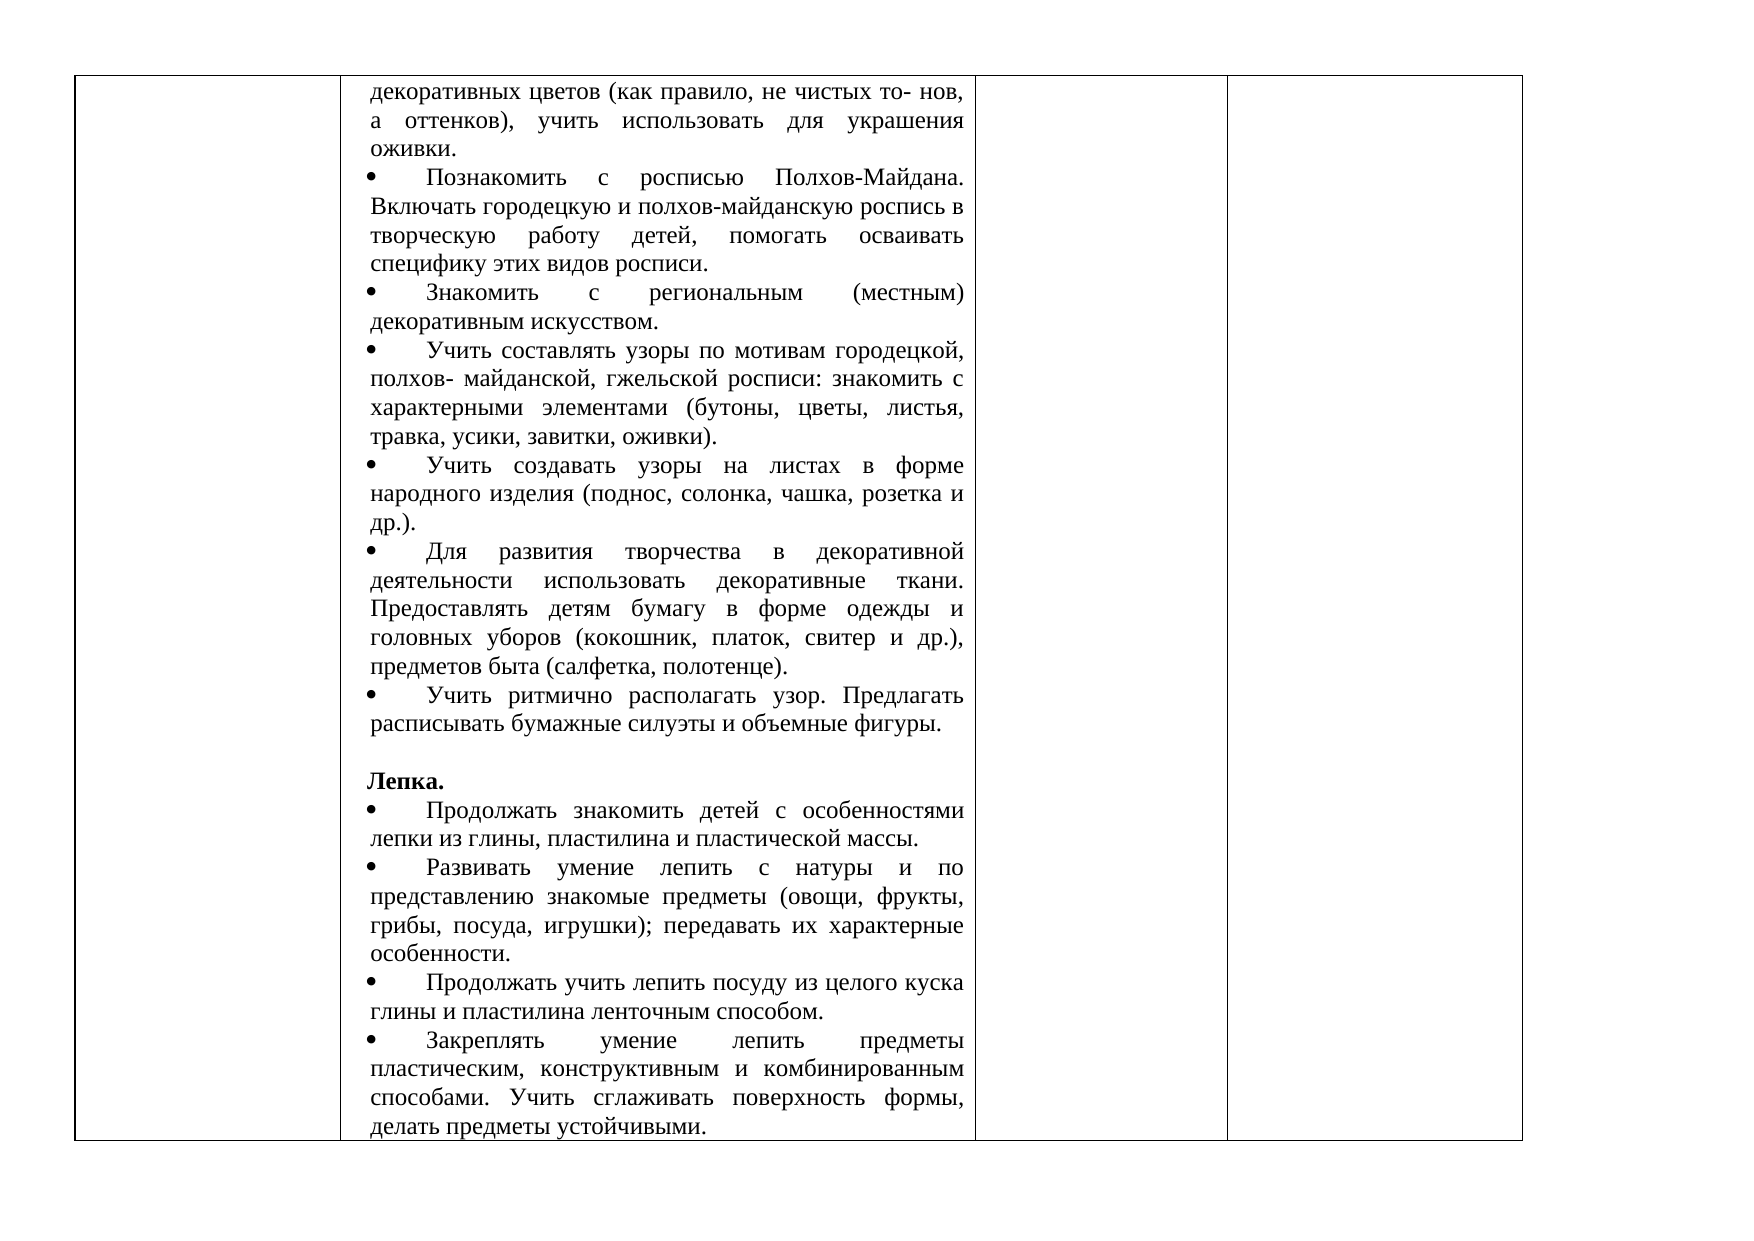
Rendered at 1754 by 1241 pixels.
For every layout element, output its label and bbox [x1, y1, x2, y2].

table_cell [1228, 76, 1522, 1140]
table_cell [76, 76, 340, 1140]
table_cell [976, 76, 1227, 1140]
table_cell [341, 76, 975, 1140]
